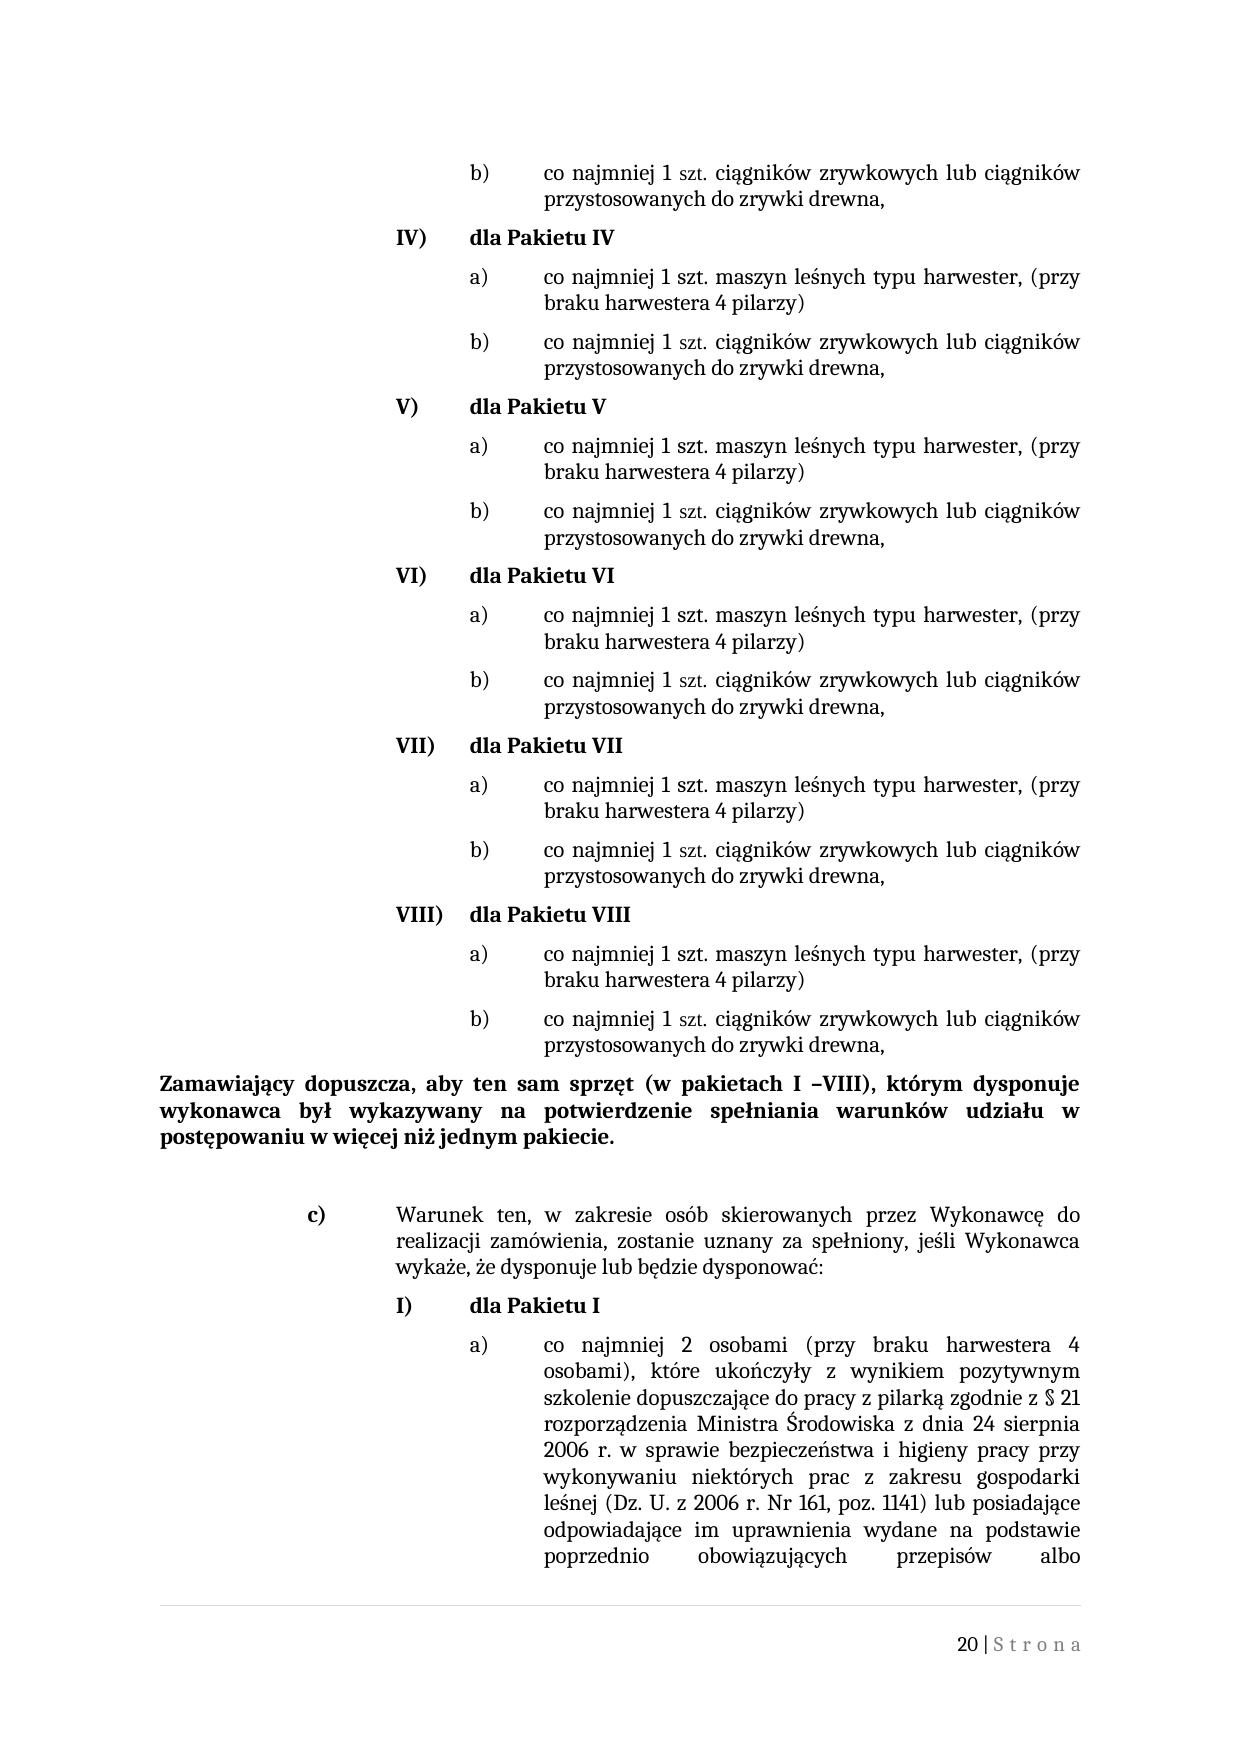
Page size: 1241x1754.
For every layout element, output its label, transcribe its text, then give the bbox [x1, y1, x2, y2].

text b) co najmniej 1 szt. ciągników zrywkowych lub ciągników przystosowanych do zrywki drewna, [469, 1006, 1081, 1058]
text Zamawiający dopuszcza, aby ten sam sprzęt (w pakietach I –VIII), którym dysponuje wykonawca był wykazywany na potwierdzenie spełniania warunków udziału w postępowaniu w więcej niż jednym pakiecie. [159, 1071, 1081, 1150]
text VI) dla Pakietu VI [396, 563, 1081, 589]
text IV) dla Pakietu IV [396, 225, 1081, 251]
text a) co najmniej 1 szt. maszyn leśnych typu harwester, (przy braku harwestera 4 pilarzy) [469, 602, 1081, 655]
text a) co najmniej 1 szt. maszyn leśnych typu harwester, (przy braku harwestera 4 pilarzy) [469, 771, 1081, 824]
text I) dla Pakietu I [396, 1293, 1081, 1319]
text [469, 1332, 1081, 1569]
text b) co najmniej 1 szt. ciągników zrywkowych lub ciągników przystosowanych do zrywki drewna, [469, 837, 1081, 889]
text VIII) dla Pakietu VIII [396, 902, 1081, 928]
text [469, 159, 1081, 212]
text b) co najmniej 1 szt. ciągników zrywkowych lub ciągników przystosowanych do zrywki drewna, [469, 667, 1081, 720]
text a) co najmniej 1 szt. maszyn leśnych typu harwester, (przy braku harwestera 4 pilarzy) [469, 433, 1081, 486]
text VII) dla Pakietu VII [396, 732, 1081, 759]
text b) co najmniej 1 szt. ciągników zrywkowych lub ciągników przystosowanych do zrywki drewna, [469, 498, 1081, 551]
text c) Warunek ten, w zakresie osób skierowanych przez Wykonawcę do realizacji zamówienia, zostanie uznany za spełniony, jeśli Wykonawca wykaże, że dysponuje lub będzie dysponować: [307, 1201, 1081, 1281]
text a) co najmniej 1 szt. maszyn leśnych typu harwester, (przy braku harwestera 4 pilarzy) [469, 941, 1081, 993]
text b) co najmniej 1 szt. ciągników zrywkowych lub ciągników przystosowanych do zrywki drewna, [469, 329, 1081, 381]
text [469, 263, 1081, 316]
text V) dla Pakietu V [396, 394, 1081, 420]
